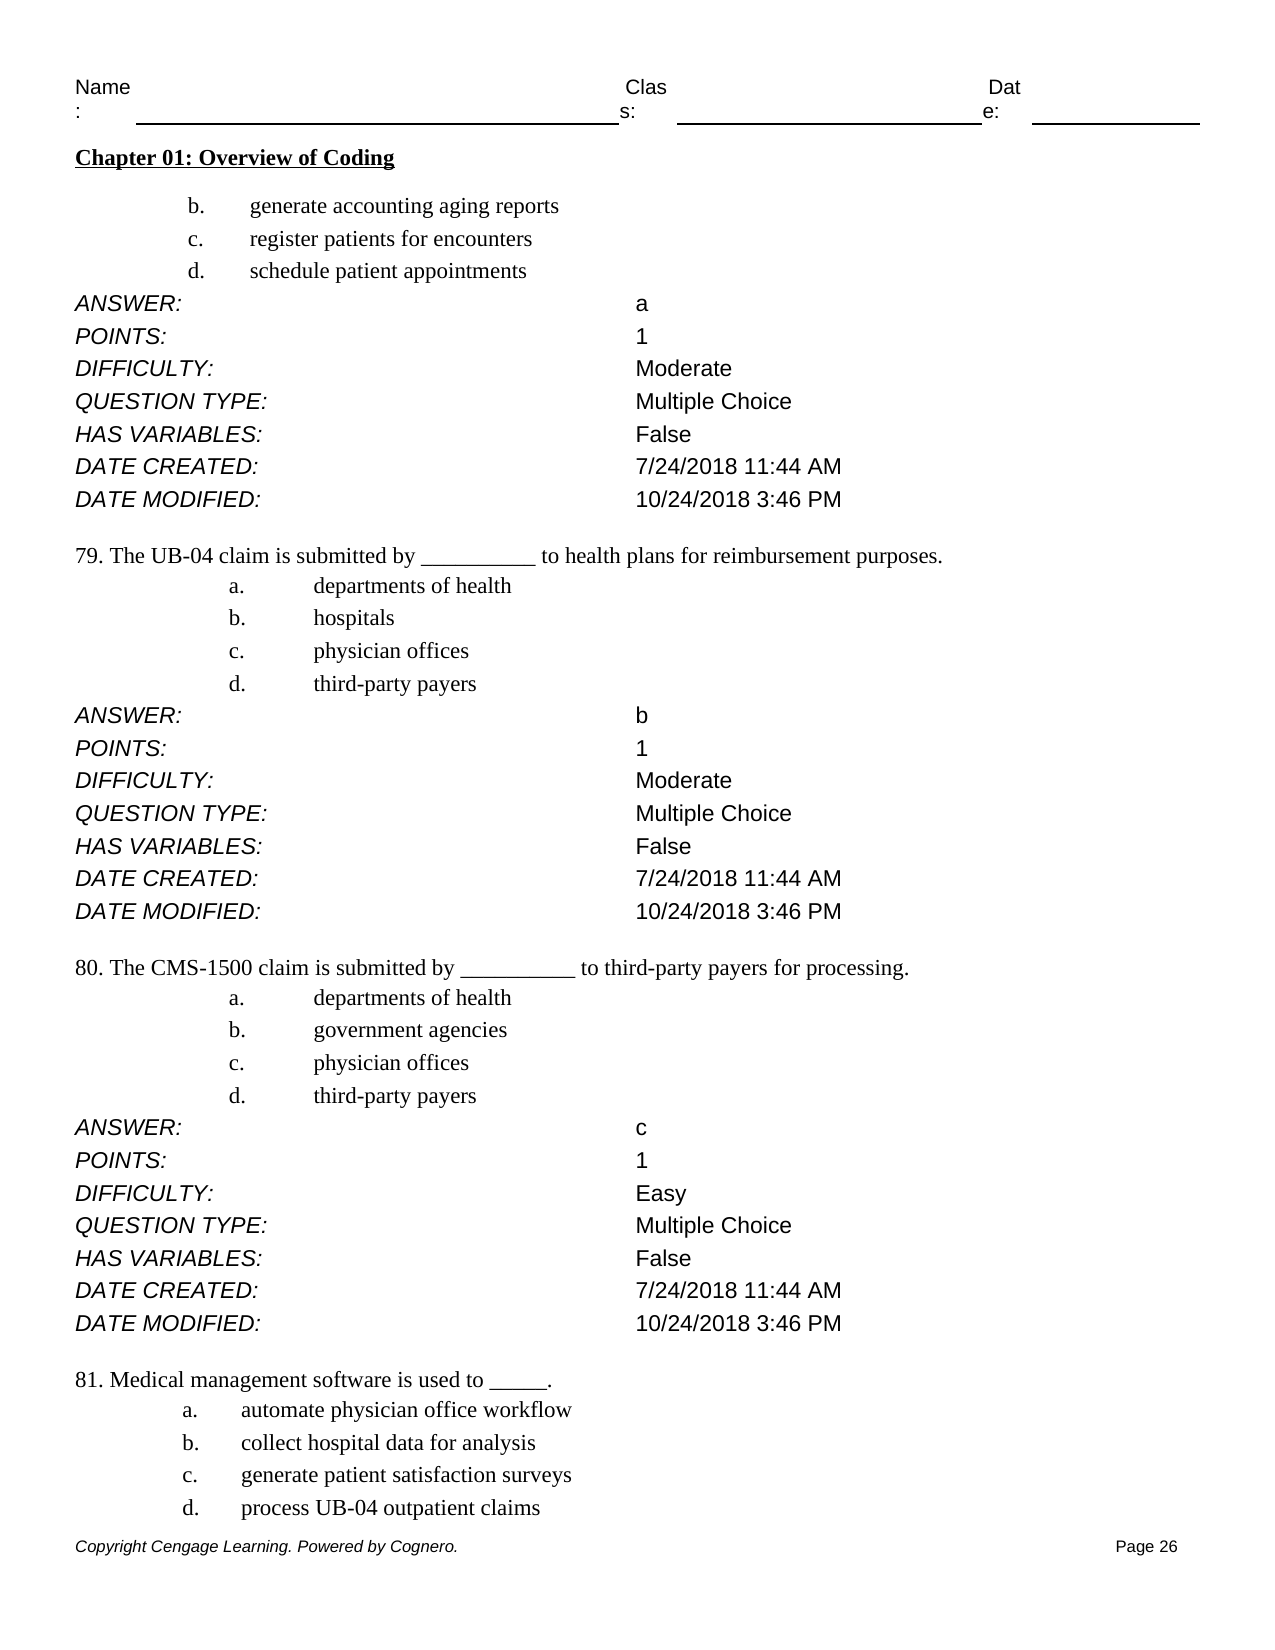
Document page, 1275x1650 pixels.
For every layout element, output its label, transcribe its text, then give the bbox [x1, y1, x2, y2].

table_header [75, 1367, 1200, 1523]
table_header 80. The CMS-1500 claim is submitted by __________ to third-party payers for processing. [75, 955, 1200, 1339]
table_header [75, 189, 1200, 515]
table_header 79. The UB-04 claim is submitted by __________ to health plans for reimbursement purposes. [75, 543, 1200, 927]
